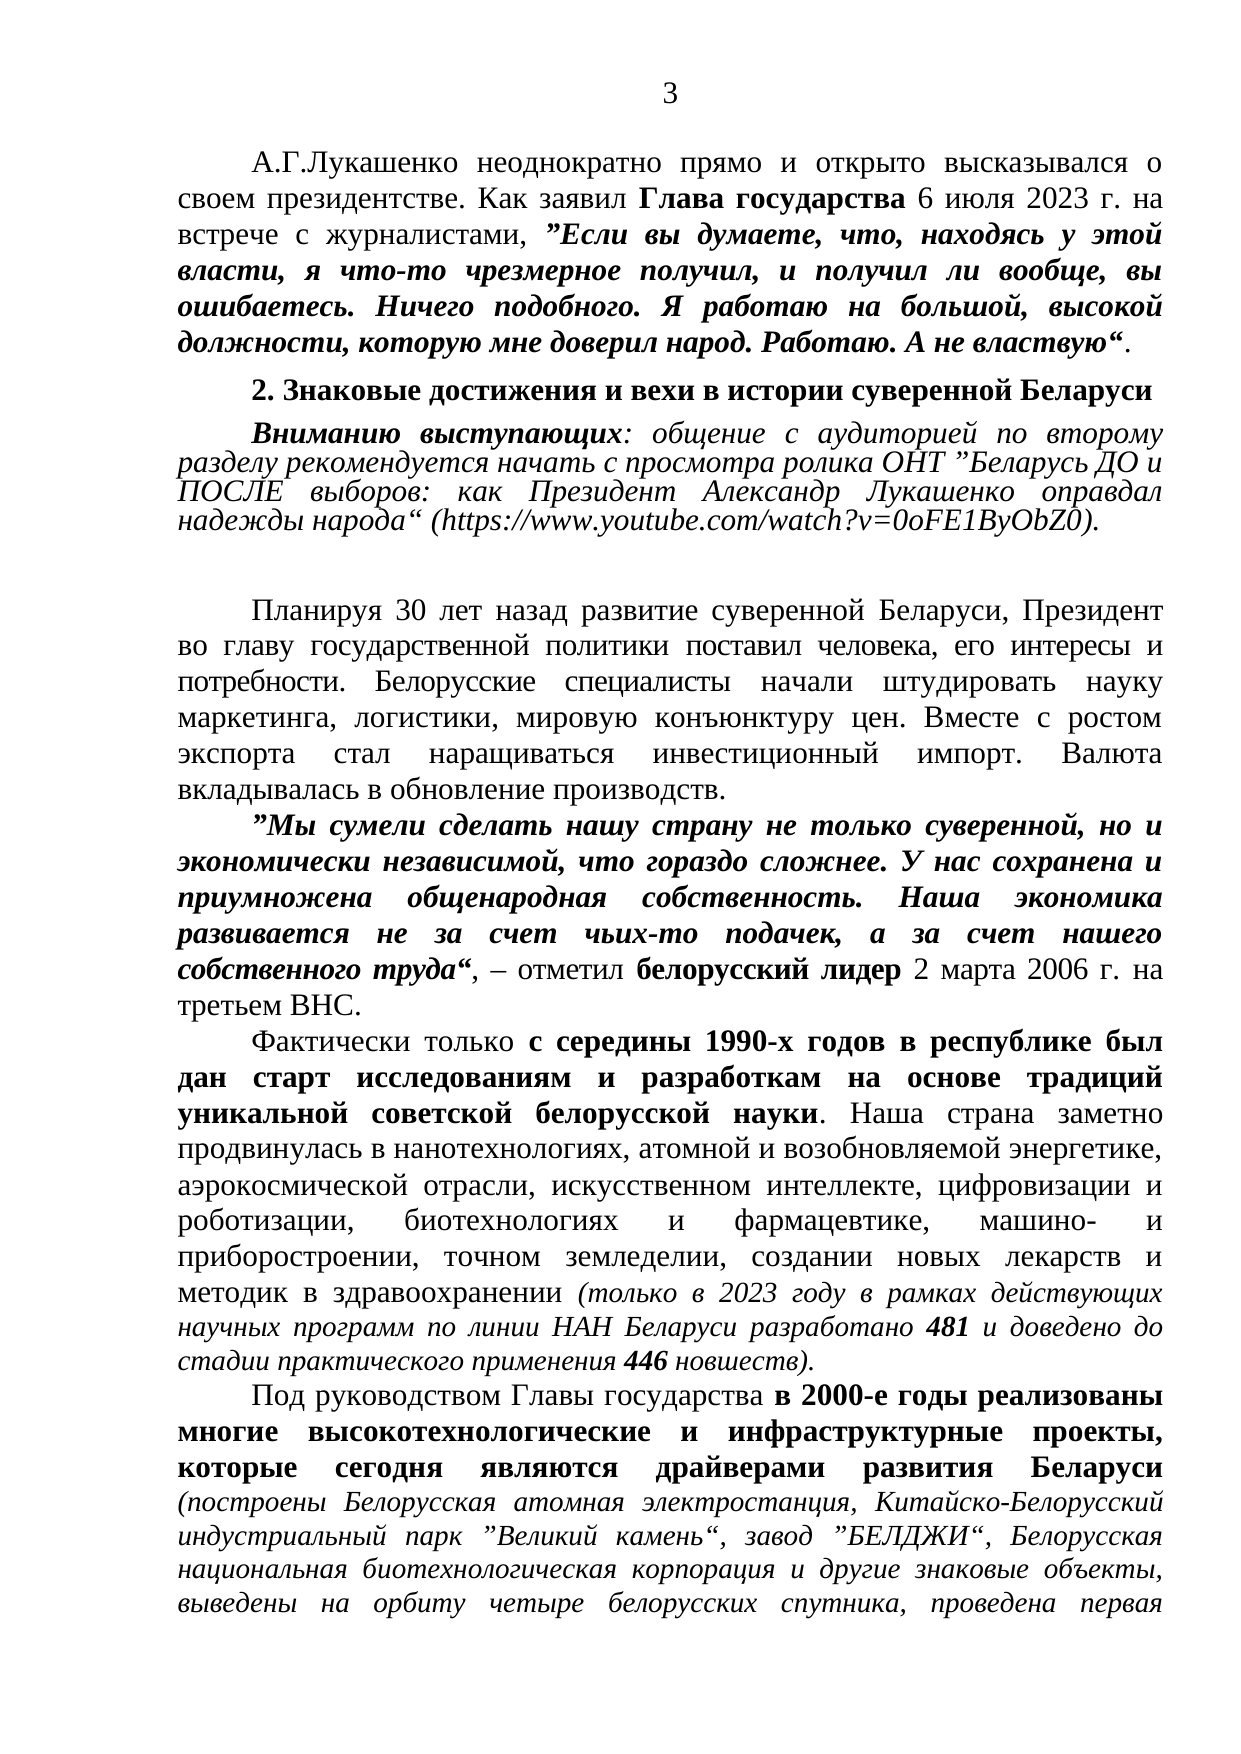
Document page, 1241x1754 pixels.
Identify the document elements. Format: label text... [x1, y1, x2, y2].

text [177, 1377, 1163, 1618]
text 2. Знаковые достижения и вехи в истории суверенной Беларуси [177, 371, 1163, 407]
text ”Мы сумели сделать нашу страну не только суверенной, но и экономически независимой, что гораздо сложнее. У нас сохранена и приумножена общенародная собственность. Наша экономика развивается не за счет чьих-то подачек, а за счет нашего собственного труда“, – отметил белорусский лидер 2 марта 2006 г. на третьем ВНС. [177, 806, 1163, 1022]
text Фактически только с середины 1990-х годов в республике был дан старт исследованиям и разработкам на основе традиций уникальной советской белорусской науки. Наша страна заметно продвинулась в нанотехнологиях, атомной и возобновляемой энергетике, аэрокосмической отрасли, искусственном интеллекте, цифровизации и роботизации, биотехнологиях и фармацевтике, машино- и приборостроении, точном земледелии, создании новых лекарств и методик в здравоохранении (только в 2023 году в рамках действующих научных программ по линии НАН Беларуси разработано 481 и доведено до стадии практического применения 446 новшеств). [177, 1022, 1163, 1377]
text Вниманию выступающих: общение с аудиторией по второму разделу рекомендуется начать с просмотра ролика ОНТ ”Беларусь ДО и ПОСЛЕ выборов: как Президент Александр Лукашенко оправдал надежды народа“ (https://www.youtube.com/watch?v=0oFE1ByObZ0). [177, 420, 1163, 537]
text Планируя 30 лет назад развитие суверенной Беларуси, Президент во главу государственной политики поставил человека, его интересы и потребности. Белорусские специалисты начали штудировать науку маркетинга, логистики, мировую конъюнктуру цен. Вместе с ростом экспорта стал наращиваться инвестиционный импорт. Валюта вкладывалась в обновление производств. [177, 591, 1163, 806]
text А.Г.Лукашенко неоднократно прямо и открыто высказывался о своем президентстве. Как заявил Глава государства 6 июля 2023 г. на встрече с журналистами, ”Если вы думаете, что, находясь у этой власти, я что-то чрезмерное получил, и получил ли вообще, вы ошибаетесь. Ничего подобного. Я работаю на большой, высокой должности, которую мне доверил народ. Работаю. А не властвую“. [177, 143, 1163, 359]
